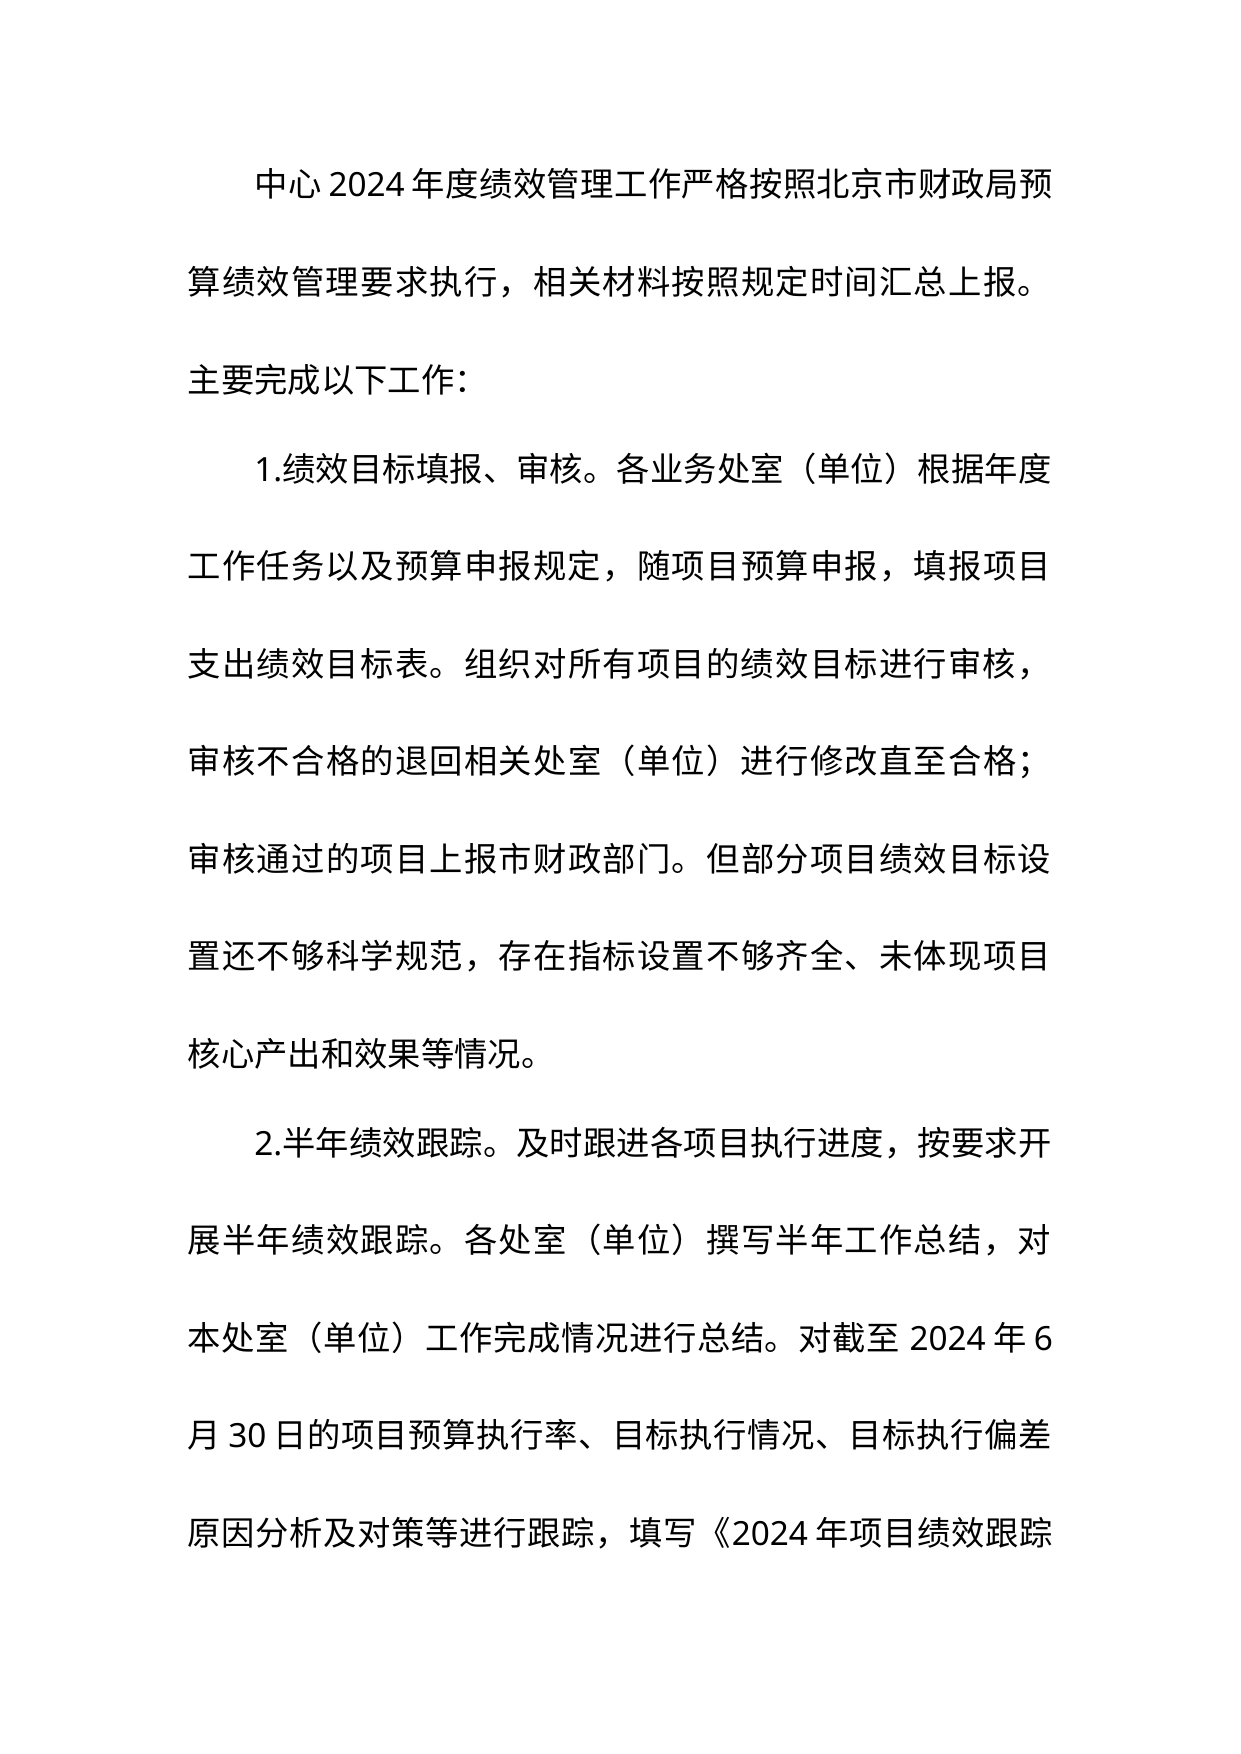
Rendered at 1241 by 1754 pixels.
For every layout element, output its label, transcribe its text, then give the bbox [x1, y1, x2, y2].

text 中心2024年度绩效管理工作严格按照北京市财政局预算绩效管理要求执行，相关材料按照规定时间汇总上报。主要完成以下工作： [187, 150, 1053, 410]
text 1.绩效目标填报、审核。各业务处室（单位）根据年度工作任务以及预算申报规定，随项目预算申报，填报项目支出绩效目标表。组织对所有项目的绩效目标进行审核，审核不合格的退回相关处室（单位）进行修改直至合格；审核通过的项目上报市财政部门。但部分项目绩效目标设置还不够科学规范，存在指标设置不够齐全、未体现项目核心产出和效果等情况。 [187, 434, 1053, 1084]
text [187, 1108, 1053, 1563]
